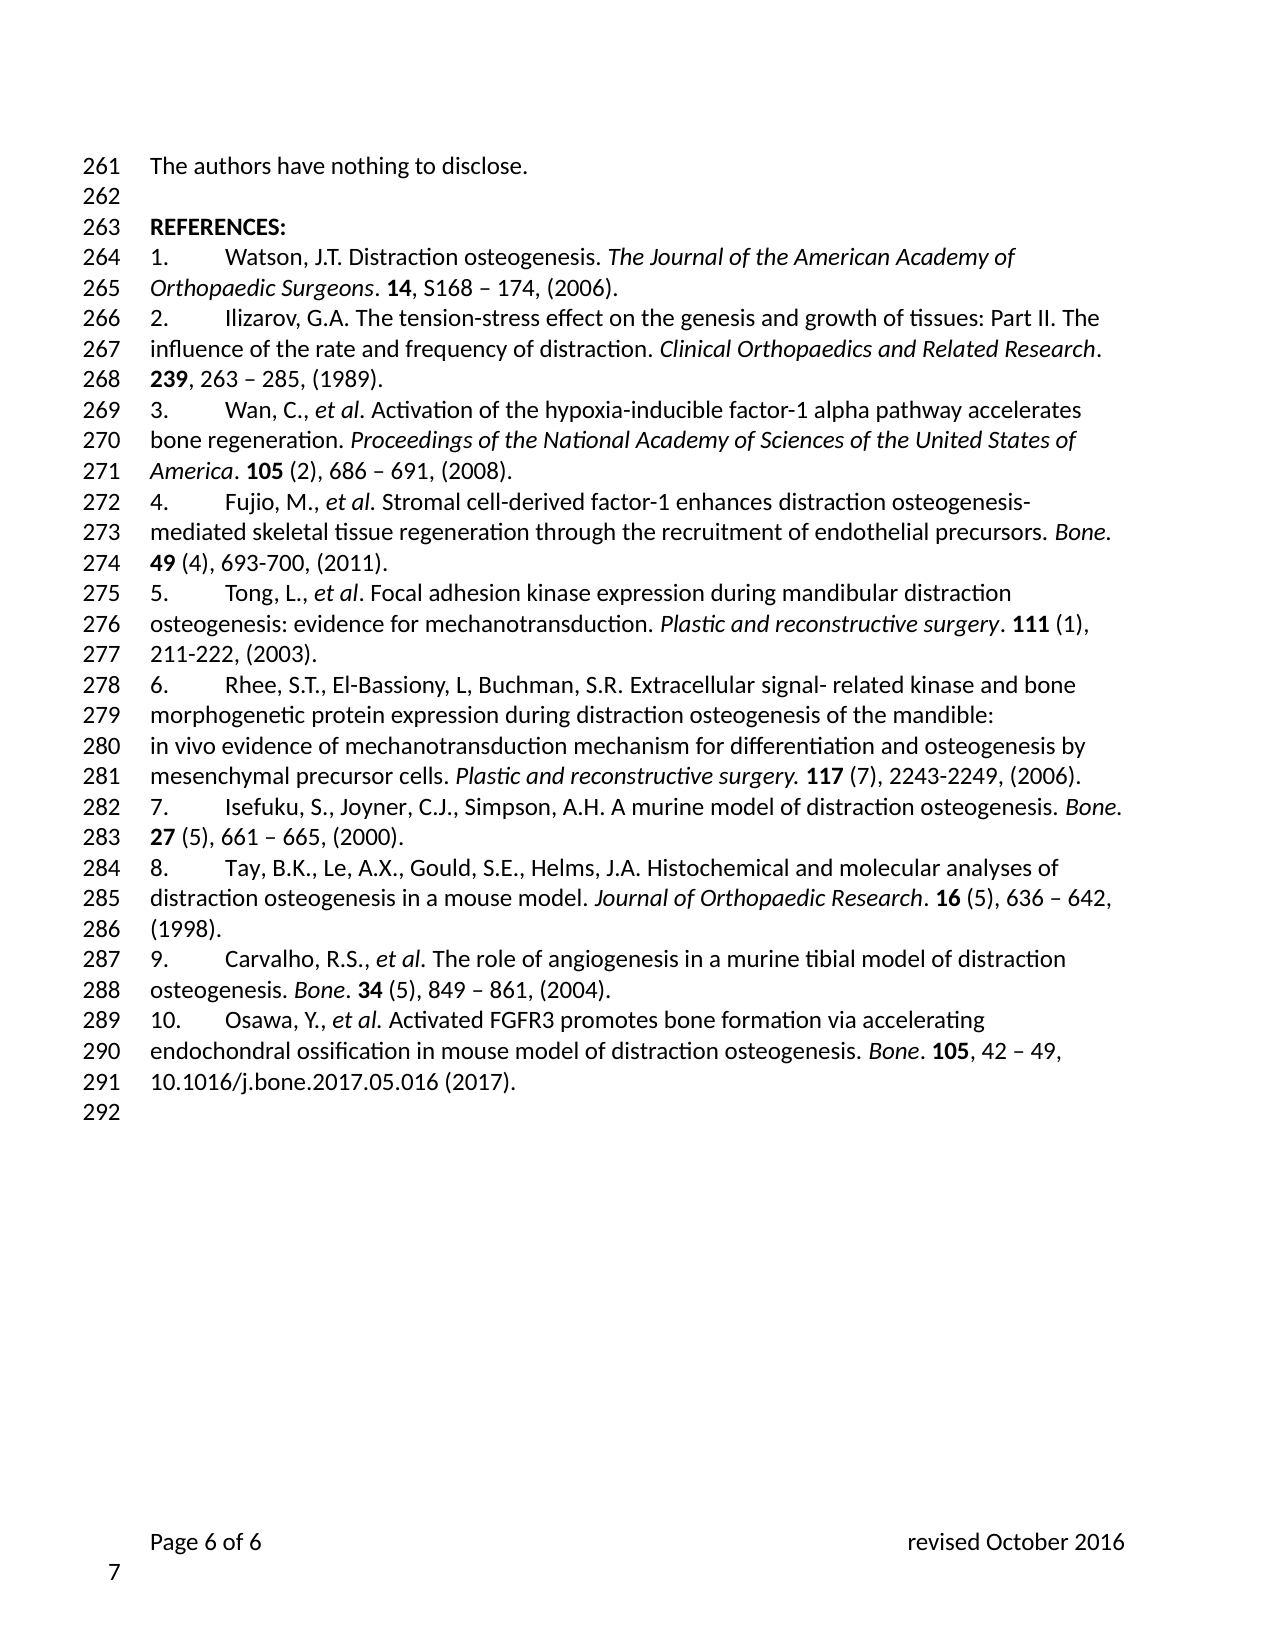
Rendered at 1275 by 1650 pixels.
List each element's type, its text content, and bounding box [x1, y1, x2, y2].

list Carvalho, R.S., et al. The role of angiogenesis in a murine tibial model of distraction osteogenesis. Bone. 34 (5), 849 – 861, (2004). [150, 943, 1125, 1004]
list Osawa, Y., et al. Activated FGFR3 promotes bone formation via accelerating endochondral ossification in mouse model of distraction osteogenesis. Bone. 105, 42 – 49, 10.1016/j.bone.2017.05.016 (2017). [150, 1004, 1125, 1096]
list Tong, L., et al. Focal adhesion kinase expression during mandibular distraction osteogenesis: evidence for mechanotransduction. Plastic and reconstructive surgery. 111 (1), 211-222, (2003). [150, 577, 1125, 669]
list Isefuku, S., Joyner, C.J., Simpson, A.H. A murine model of distraction osteogenesis. Bone. 27 (5), 661 – 665, (2000). [150, 791, 1125, 852]
list Watson, J.T. Distraction osteogenesis. The Journal of the American Academy of Orthopaedic Surgeons. 14, S168 – 174, (2006). [150, 242, 1125, 303]
list Ilizarov, G.A. The tension-stress effect on the genesis and growth of tissues: Part II. The influence of the rate and frequency of distraction. Clinical Orthopaedics and Related Research. 239, 263 – 285, (1989). [150, 303, 1125, 394]
list Tay, B.K., Le, A.X., Gould, S.E., Helms, J.A. Histochemical and molecular analyses of [150, 852, 1125, 882]
text The authors have nothing to disclose. [150, 150, 1125, 181]
list Rhee, S.T., El-Bassiony, L, Buchman, S.R. Extracellular signal- related kinase and bone morphogenetic protein expression during distraction osteogenesis of the mandible: in vivo evidence of mechanotransduction mechanism for differentiation and osteogenesis by mesenchymal precursor cells. Plastic and reconstructive surgery. 117 (7), 2243-2249, (2006). [150, 669, 1125, 791]
list Fujio, M., et al. Stromal cell-derived factor-1 enhances distraction osteogenesis-mediated skeletal tissue regeneration through the recruitment of endothelial precursors. Bone. 49 (4), 693-700, (2011). [150, 486, 1125, 577]
list Wan, C., et al. Activation of the hypoxia-inducible factor-1 alpha pathway accelerates bone regeneration. Proceedings of the National Academy of Sciences of the United States of America. 105 (2), 686 – 691, (2008). [150, 394, 1125, 486]
list distraction osteogenesis in a mouse model. Journal of Orthopaedic Research. 16 (5), 636 – 642, (1998). [150, 882, 1125, 943]
text REFERENCES: [150, 211, 1125, 242]
